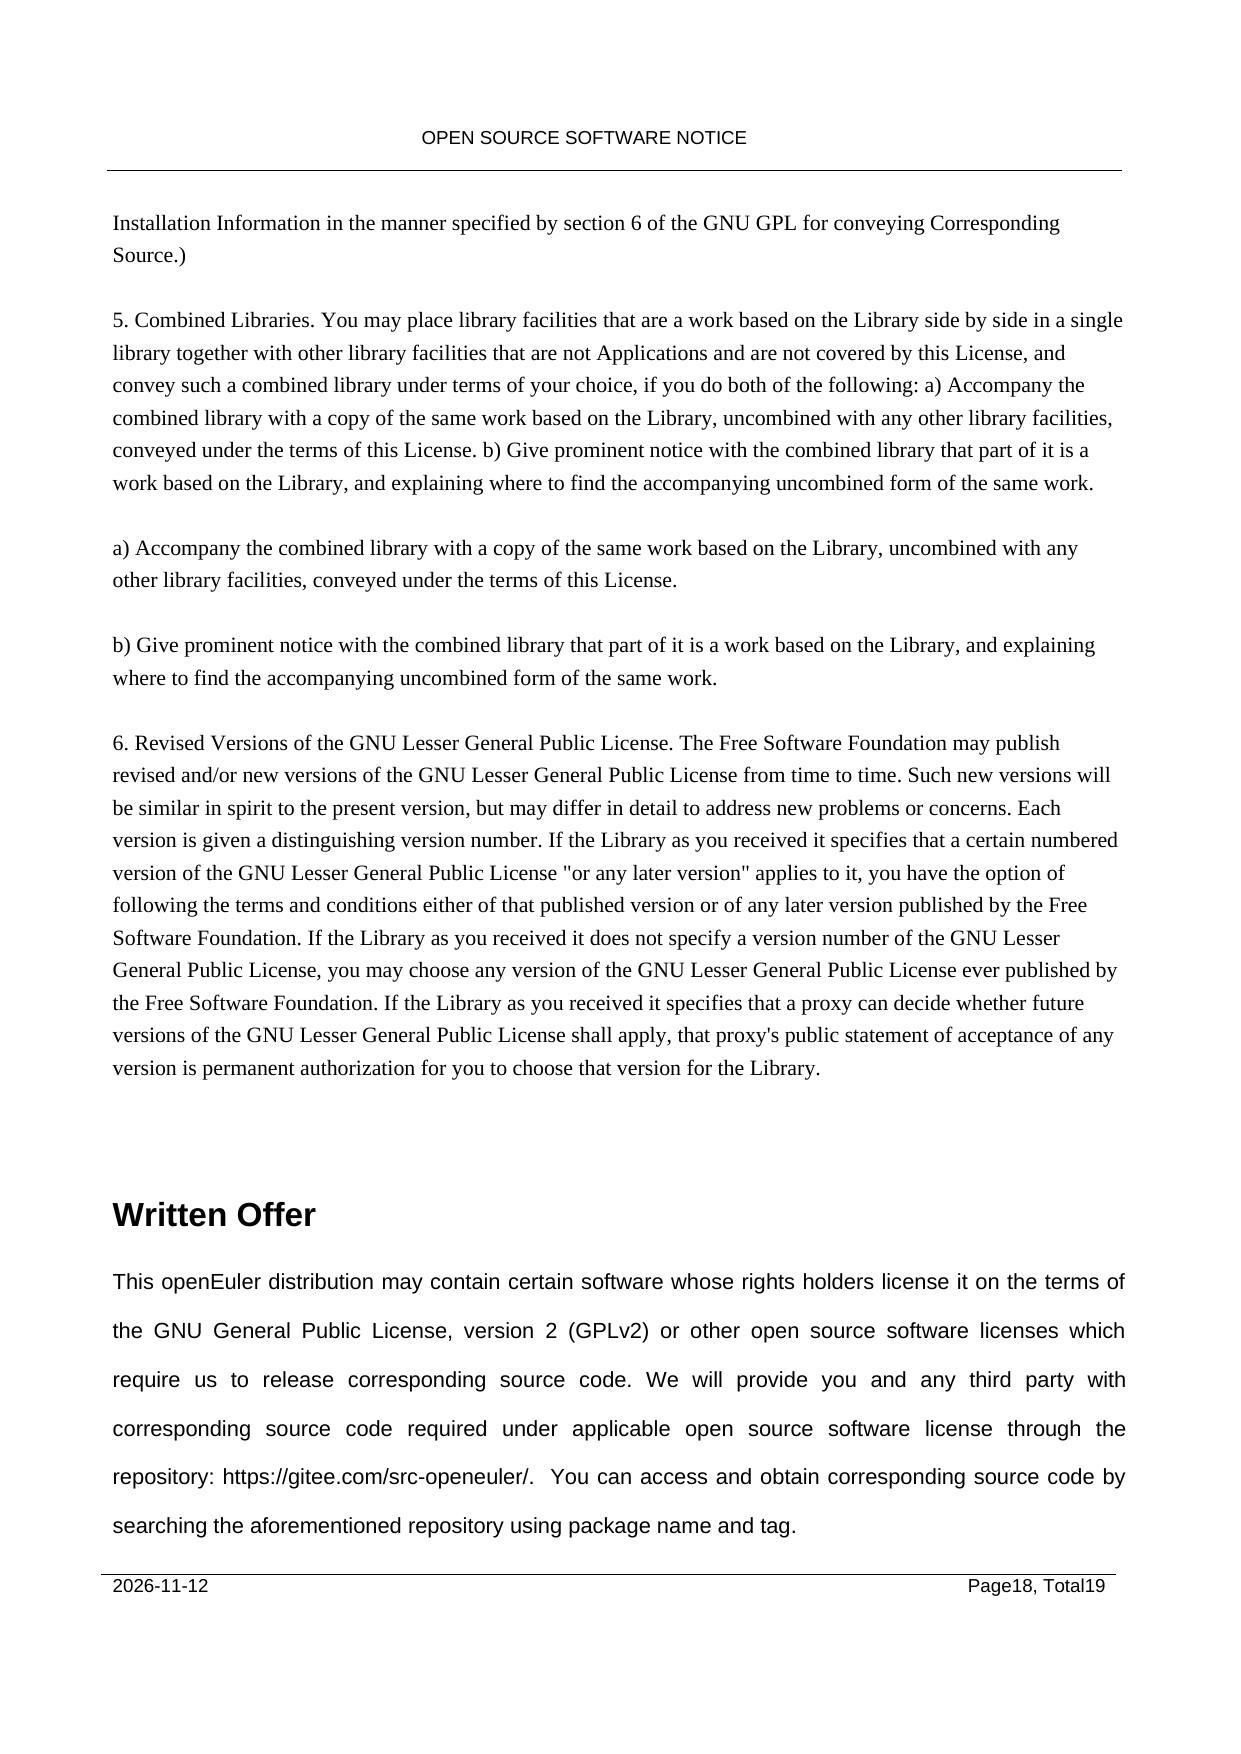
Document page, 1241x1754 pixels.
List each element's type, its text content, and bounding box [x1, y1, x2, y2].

text Written Offer [112, 1181, 1128, 1246]
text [112, 206, 1128, 1181]
text This openEuler distribution may contain certain software whose rights holders license it on the terms of the GNU General Public License, version 2 (GPLv2) or other open source software licenses which require us to release corresponding source code. We will provide you and any third party with corresponding source code required under applicable open source software license through the repository: https://gitee.com/src-openeuler/. You can access and obtain corresponding source code by searching the aforementioned repository using package name and tag. [112, 1266, 1128, 1542]
